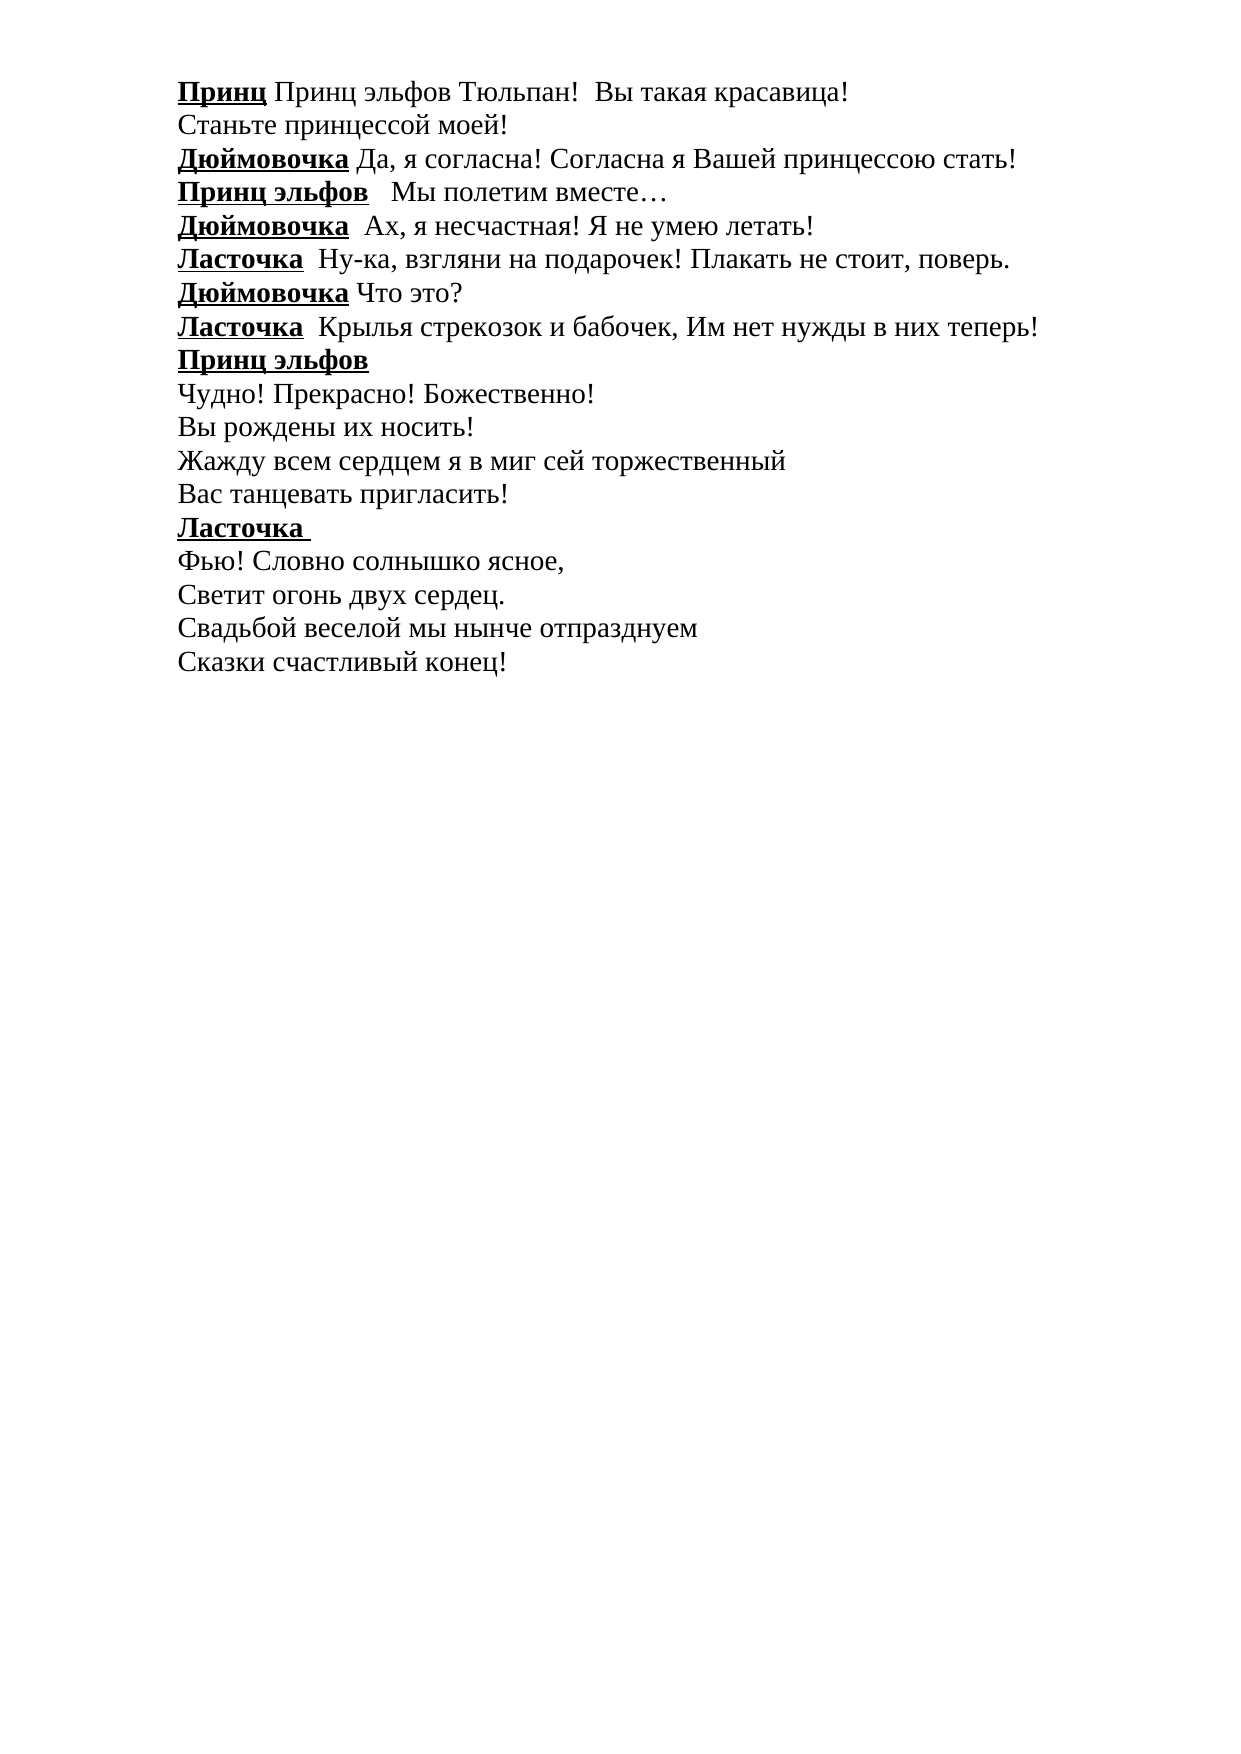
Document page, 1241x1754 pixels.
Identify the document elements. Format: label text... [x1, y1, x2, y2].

text Принц Принц эльфов Тюльпан! Вы такая красавица! Станьте принцессой моей! [177, 74, 1152, 141]
text Дюймовочка Да, я согласна! Согласна я Вашей принцессою стать! [177, 141, 1152, 174]
text Ласточка Крылья стрекозок и бабочек, Им нет нужды в них теперь! [177, 309, 1152, 342]
text Принц эльфов Мы полетим вместе… [177, 174, 1152, 208]
text Принц эльфов [177, 342, 1152, 376]
text Чудно! Прекрасно! Божественно! Вы рождены их носить! Жажду всем сердцем я в миг сей торжественный Вас танцевать пригласить! [177, 376, 1152, 510]
text Ласточка Ну-ка, взгляни на подарочек! Плакать не стоит, поверь. [177, 242, 1152, 275]
text Дюймовочка Что это? [177, 275, 1152, 309]
text Дюймовочка Ах, я несчастная! Я не умею летать! [177, 208, 1152, 242]
text Фью! Словно солнышко ясное, Светит огонь двух сердец. Свадьбой веселой мы нынче отпразднуем Сказки счастливый конец! [177, 543, 1152, 678]
text Ласточка [177, 510, 1152, 543]
